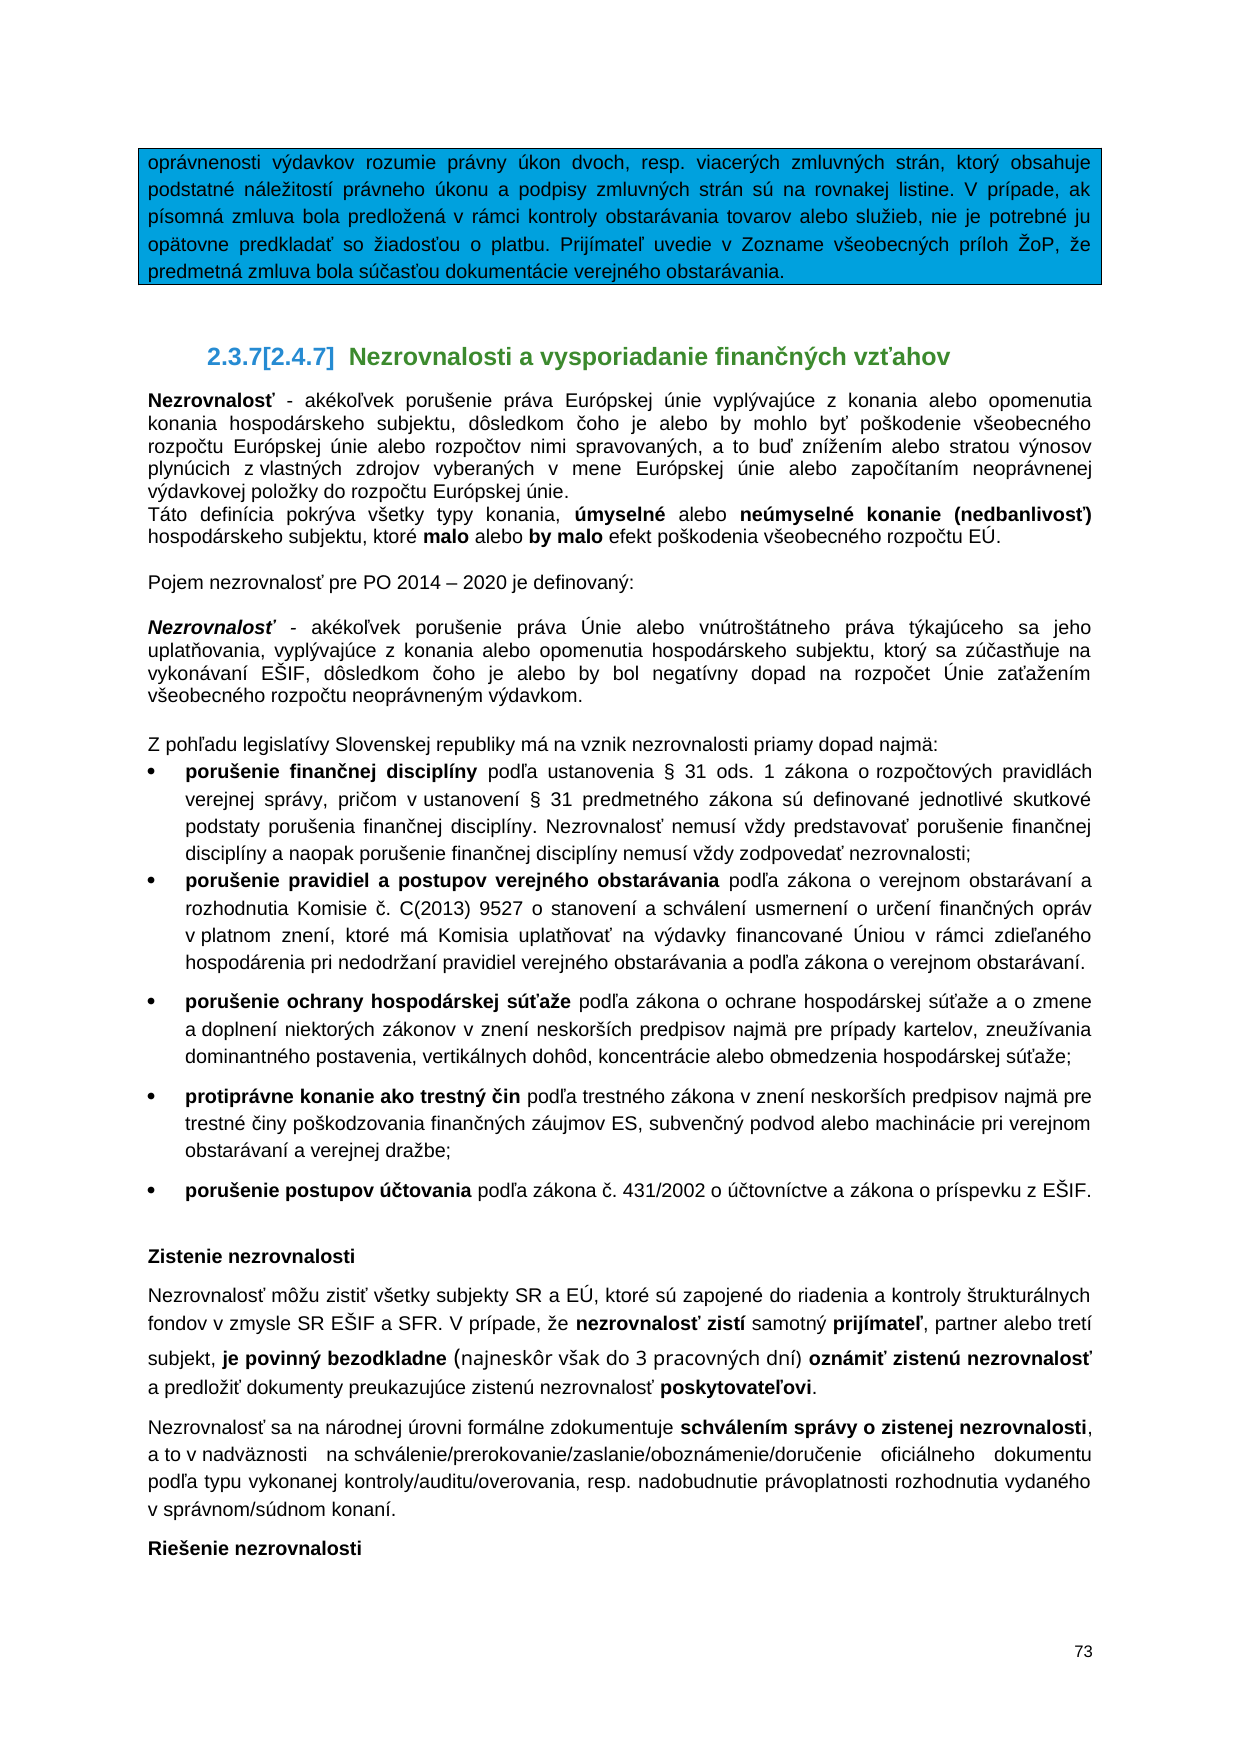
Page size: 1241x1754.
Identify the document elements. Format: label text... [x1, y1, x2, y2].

text Nezrovnalosť sa na národnej úrovni formálne zdokumentuje schválením správy o zistenej nezrovnalosti, a to v nadväznosti na schválenie/prerokovanie/zaslanie/oboznámenie/doručenie oficiálneho dokumentu podľa typu vykonanej kontroly/auditu/overovania, resp. nadobudnutie právoplatnosti rozhodnutia vydaného v správnom/súdnom konaní. [148, 1416, 1092, 1520]
list porušenie finančnej disciplíny podľa ustanovenia § 31 ods. 1 zákona o rozpočtových pravidlách verejnej správy, pričom v ustanovení § 31 predmetného zákona sú definované jednotlivé skutkové podstaty porušenia finančnej disciplíny. Nezrovnalosť nemusí vždy predstavovať porušenie finančnej disciplíny a naopak porušenie finančnej disciplíny nemusí vždy zodpovedať nezrovnalosti; [148, 760, 1092, 864]
text Riešenie nezrovnalosti [148, 1537, 1092, 1560]
list porušenie pravidiel a postupov verejného obstarávania podľa zákona o verejnom obstarávaní a rozhodnutia Komisie č. C(2013) 9527 o stanovení a schválení usmernení o určení finančných opráv v platnom znení, ktoré má Komisia uplatňovať na výdavky financované Úniou v rámci zdieľaného hospodárenia pri nedodržaní pravidiel verejného obstarávania a podľa zákona o verejnom obstarávaní. [148, 869, 1092, 973]
text Zistenie nezrovnalosti [148, 1244, 1092, 1267]
text Nezrovnalosť môžu zistiť všetky subjekty SR a EÚ, ktoré sú zapojené do riadenia a kontroly štrukturálnych fondov v zmysle SR EŠIF a SFR. V prípade, že nezrovnalosť zistí samotný prijímateľ, partner alebo tretí subjekt, je povinný bezodkladne (najneskôr však do 3 pracovných dní) oznámiť zistenú nezrovnalosť a predložiť dokumenty preukazujúce zistenú nezrovnalosť poskytovateľovi. [148, 1284, 1092, 1399]
text Nezrovnalosť - akékoľvek porušenie práva Európskej únie vyplývajúce z konania alebo opomenutia konania hospodárskeho subjektu, dôsledkom čoho je alebo by mohlo byť poškodenie všeobecného rozpočtu Európskej únie alebo rozpočtov nimi spravovaných, a to buď znížením alebo stratou výnosov plynúcich z vlastných zdrojov vyberaných v mene Európskej únie alebo započítaním neoprávnenej výdavkovej položky do rozpočtu Európskej únie. [148, 389, 1092, 503]
list protiprávne konanie ako trestný čin podľa trestného zákona v znení neskorších predpisov najmä pre trestné činy poškodzovania finančných záujmov ES, subvenčný podvod alebo machinácie pri verejnom obstarávaní a verejnej dražbe; [148, 1084, 1092, 1162]
text Nezrovnalosť - akékoľvek porušenie práva Únie alebo vnútroštátneho práva týkajúceho sa jeho uplatňovania, vyplývajúce z konania alebo opomenutia hospodárskeho subjektu, ktorý sa zúčastňuje na vykonávaní EŠIF, dôsledkom čoho je alebo by bol negatívny dopad na rozpočet Únie zaťažením všeobecného rozpočtu neoprávneným výdavkom. [148, 616, 1092, 707]
list porušenie ochrany hospodárskej súťaže podľa zákona o ochrane hospodárskej súťaže a o zmene a doplnení niektorých zákonov v znení neskorších predpisov najmä pre prípady kartelov, zneužívania dominantného postavenia, vertikálnych dohôd, koncentrácie alebo obmedzenia hospodárskej súťaže; [148, 990, 1092, 1068]
text Pojem nezrovnalosť pre PO 2014 – 2020 je definovaný: [148, 571, 1092, 593]
subtitle Nezrovnalosti a vysporiadanie finančných vzťahov [207, 342, 1092, 371]
text Z pohľadu legislatívy Slovenskej republiky má na vznik nezrovnalosti priamy dopad najmä: [148, 733, 1092, 756]
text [139, 149, 1101, 284]
list porušenie postupov účtovania podľa zákona č. 431/2002 o účtovníctve a zákona o príspevku z EŠIF. [148, 1179, 1092, 1202]
text Táto definícia pokrýva všetky typy konania, úmyselné alebo neúmyselné konanie (nedbanlivosť) hospodárskeho subjektu, ktoré malo alebo by malo efekt poškodenia všeobecného rozpočtu EÚ. [148, 503, 1092, 548]
